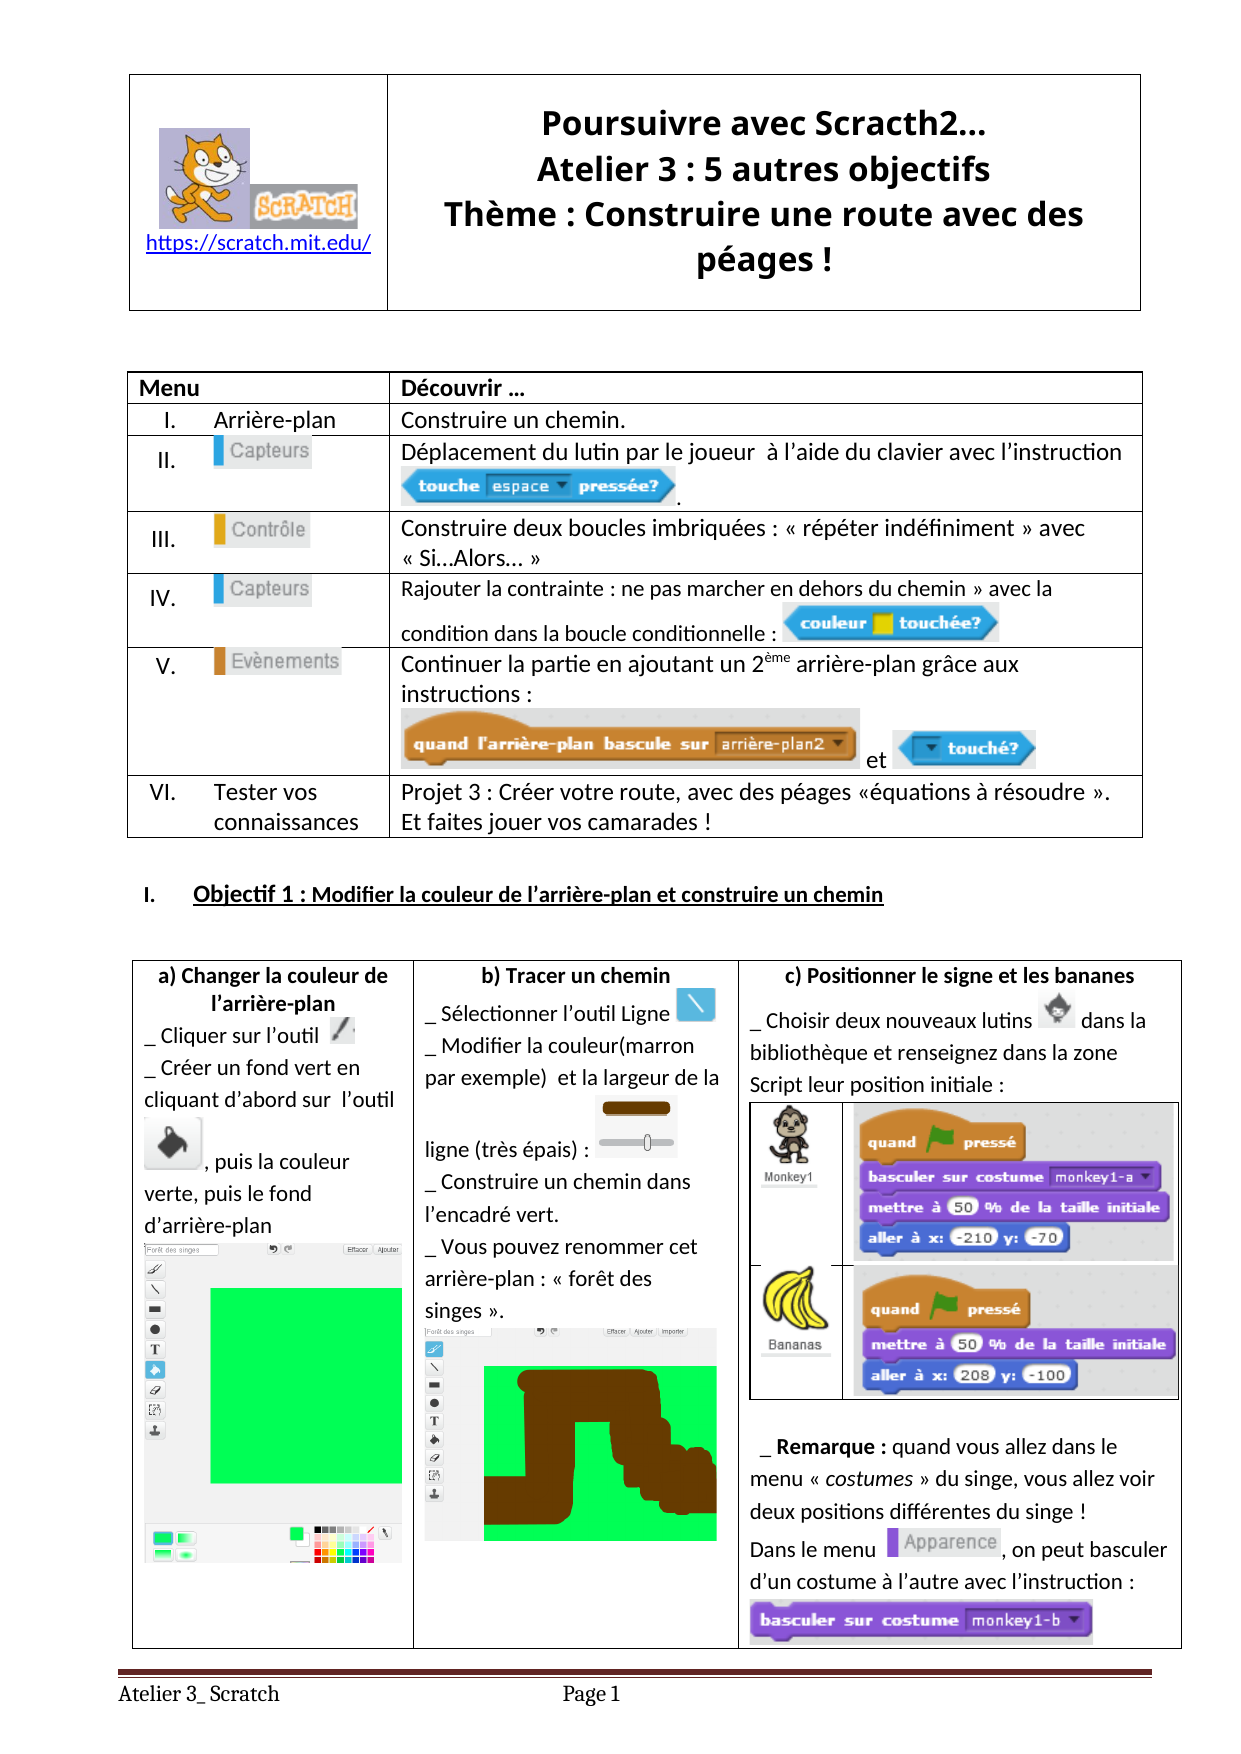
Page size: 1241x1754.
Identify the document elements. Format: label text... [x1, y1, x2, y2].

picture [213, 647, 342, 675]
list Objectif 1 : Modifier la couleur de l’arrière-plan et construire un chemin [156, 878, 1152, 909]
table_cell [128, 648, 389, 774]
picture [213, 435, 312, 469]
picture [675, 988, 717, 1022]
table_cell [128, 436, 389, 511]
picture [595, 1095, 678, 1158]
picture [424, 1328, 717, 1541]
table_cell Tester vos connaissances [128, 776, 389, 837]
table_header Découvrir … [390, 373, 1142, 403]
picture [329, 1017, 355, 1044]
table_header Menu [128, 373, 389, 403]
picture [853, 1265, 1179, 1396]
table_cell Construire un chemin. [390, 404, 1142, 434]
picture [749, 1599, 1094, 1645]
table_cell [128, 574, 389, 647]
table_cell Projet 3 : Créer votre route, avec des péages «équations à résoudre ». Et faites jouer vos camarades ! [390, 776, 1142, 837]
table_header a) Changer la couleur de l’arrière-plan _ Cliquer sur l’outil _ Créer un fond vert en cliquant d’abord sur l’outil , puis la couleur verte, puis le fond d’arrière-plan [133, 961, 413, 1648]
table_header c) Positionner le signe et les bananes _ Choisir deux nouveaux lutins dans la bibliothèque et renseignez dans la zone Script leur position initiale : _ Remarque : quand vous allez dans le menu « costumes » du singe, vous allez voir deux positions différentes du singe ! Dans le menu , on peut basculer d’un costume à l’autre avec l’instruction : [739, 961, 1181, 1648]
table_cell Construire deux boucles imbriquées : « répéter indéfiniment » avec « Si…Alors… » [390, 512, 1142, 573]
picture [761, 1265, 832, 1357]
picture [1038, 988, 1076, 1028]
picture [782, 602, 1000, 642]
table_cell [128, 512, 389, 573]
picture [886, 1528, 1001, 1557]
table_cell Déplacement du lutin par le joueur à l’aide du clavier avec l’instruction. [390, 436, 1142, 511]
table_cell Rajouter la contrainte : ne pas marcher en dehors du chemin » avec la condition dans la boucle conditionnelle : [390, 574, 1142, 647]
picture [144, 1243, 402, 1563]
table_cell Continuer la partie en ajoutant un 2ème arrière-plan grâce aux instructions : et [390, 648, 1142, 774]
picture [144, 1117, 204, 1170]
picture [213, 512, 311, 548]
table_cell Arrière-plan [128, 404, 389, 434]
picture [213, 574, 312, 607]
picture [892, 730, 1036, 769]
table_header b) Tracer un chemin _ Sélectionner l’outil Ligne _ Modifier la couleur(marron par exemple) et la largeur de la ligne (très épais) : _ Construire un chemin dans l’encadré vert. _ Vous pouvez renommer cet arrière-plan : « forêt des singes ». [414, 961, 738, 1648]
picture [853, 1103, 1174, 1261]
picture [159, 128, 358, 229]
table_header Poursuivre avec Scracth2… Atelier 3 : 5 autres objectifs Thème : Construire une route avec des péages ! [388, 75, 1140, 309]
picture [400, 466, 676, 506]
picture [761, 1103, 818, 1188]
picture [400, 708, 861, 769]
table_header https://scratch.mit.edu/ [130, 75, 387, 309]
